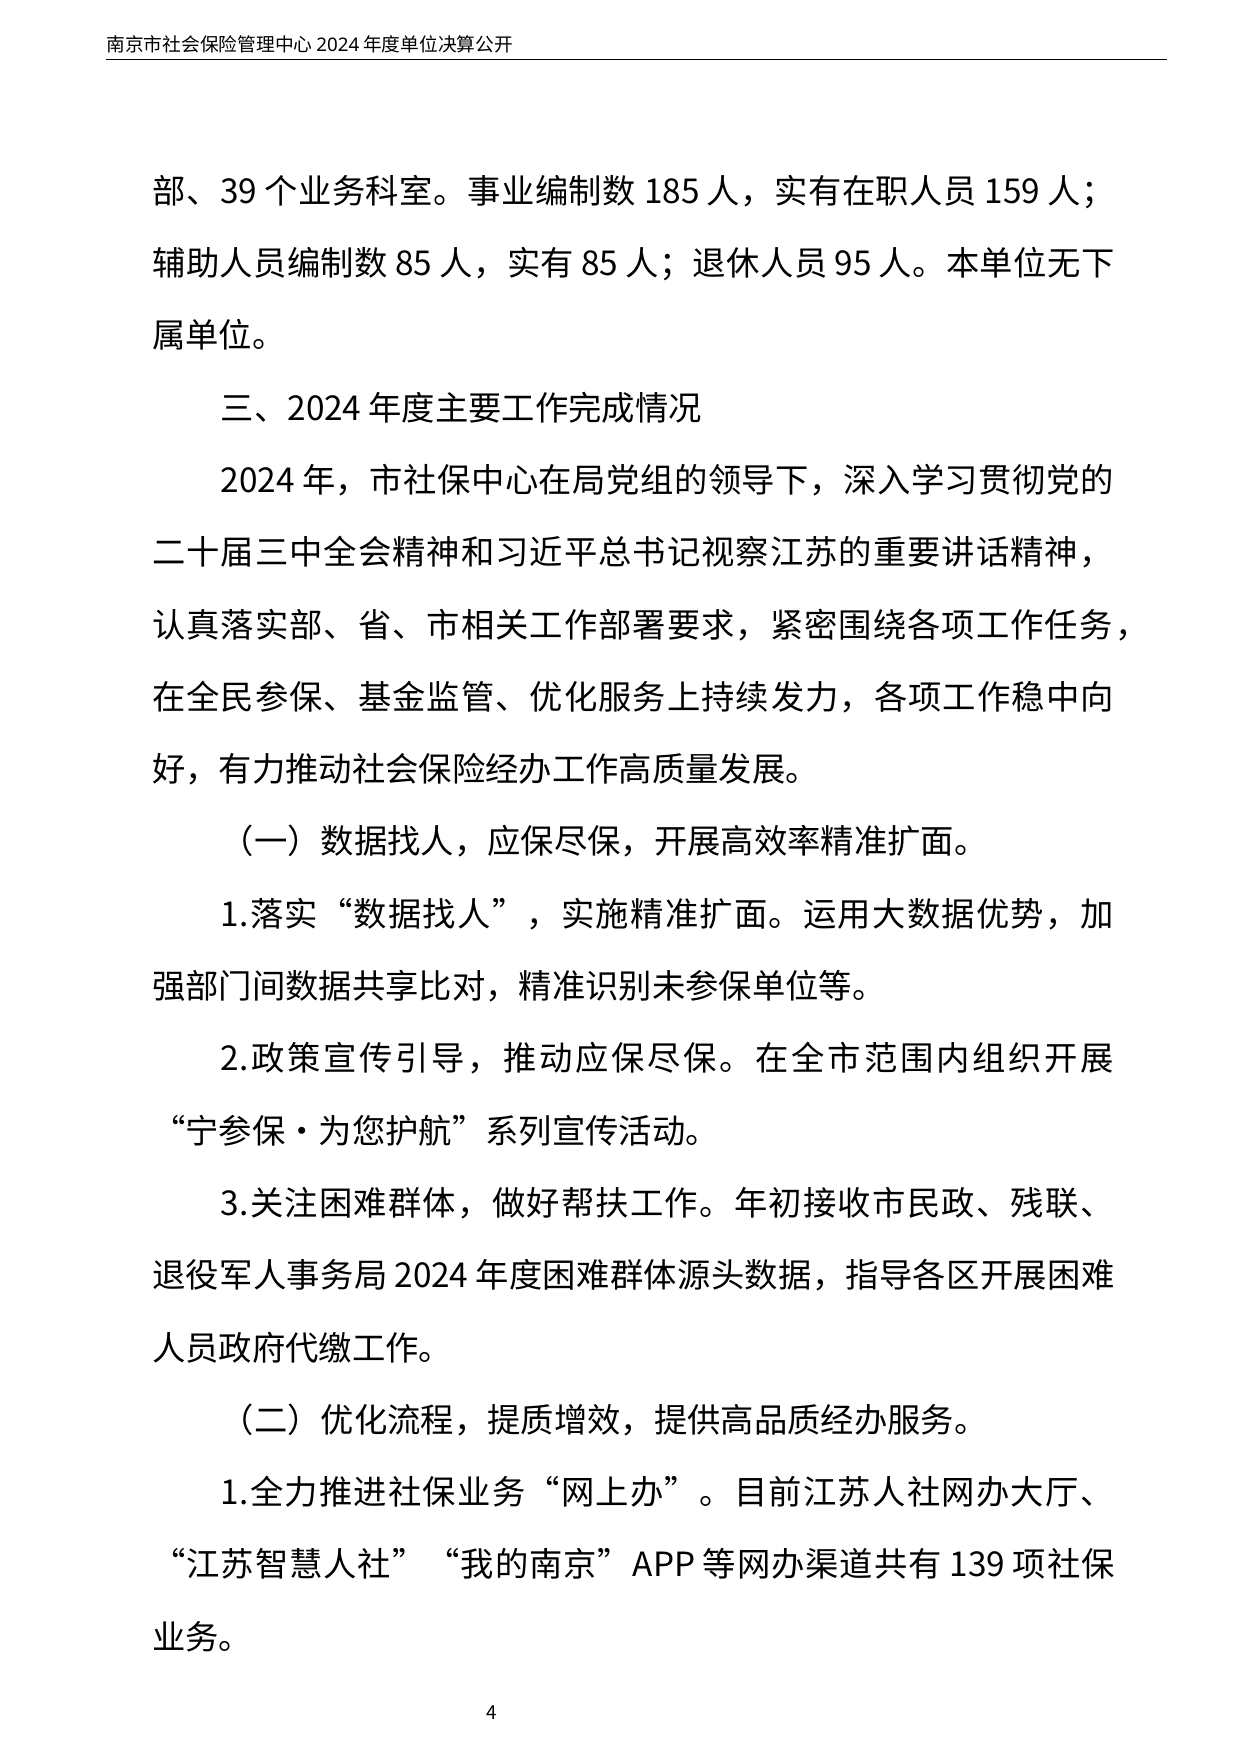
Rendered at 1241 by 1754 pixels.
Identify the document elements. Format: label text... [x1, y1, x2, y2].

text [152, 164, 1115, 357]
text 2024年，市社保中心在局党组的领导下，深入学习贯彻党的二十届三中全会精神和习近平总书记视察江苏的重要讲话精神，认真落实部、省、市相关工作部署要求，紧密围绕各项工作任务，在全民参保、基金监管、优化服务上持续发力，各项工作稳中向好，有力推动社会保险经办工作高质量发展。 [152, 454, 1115, 791]
text 3.关注困难群体，做好帮扶工作。年初接收市民政、残联、退役军人事务局2024年度困难群体源头数据，指导各区开展困难人员政府代缴工作。 [152, 1177, 1115, 1369]
text （二）优化流程，提质增效，提供高品质经办服务。 [152, 1393, 1115, 1442]
text 三、2024年度主要工作完成情况 [152, 381, 1115, 430]
text 1.全力推进社保业务“网上办”。目前江苏人社网办大厅、“江苏智慧人社”“我的南京”APP等网办渠道共有139项社保业务。 [152, 1466, 1115, 1659]
text （一）数据找人，应保尽保，开展高效率精准扩面。 [152, 815, 1115, 863]
text 2.政策宣传引导，推动应保尽保。在全市范围内组织开展“宁参保•为您护航”系列宣传活动。 [152, 1032, 1115, 1153]
text 1.落实“数据找人”，实施精准扩面。运用大数据优势，加强部门间数据共享比对，精准识别未参保单位等。 [152, 887, 1115, 1008]
